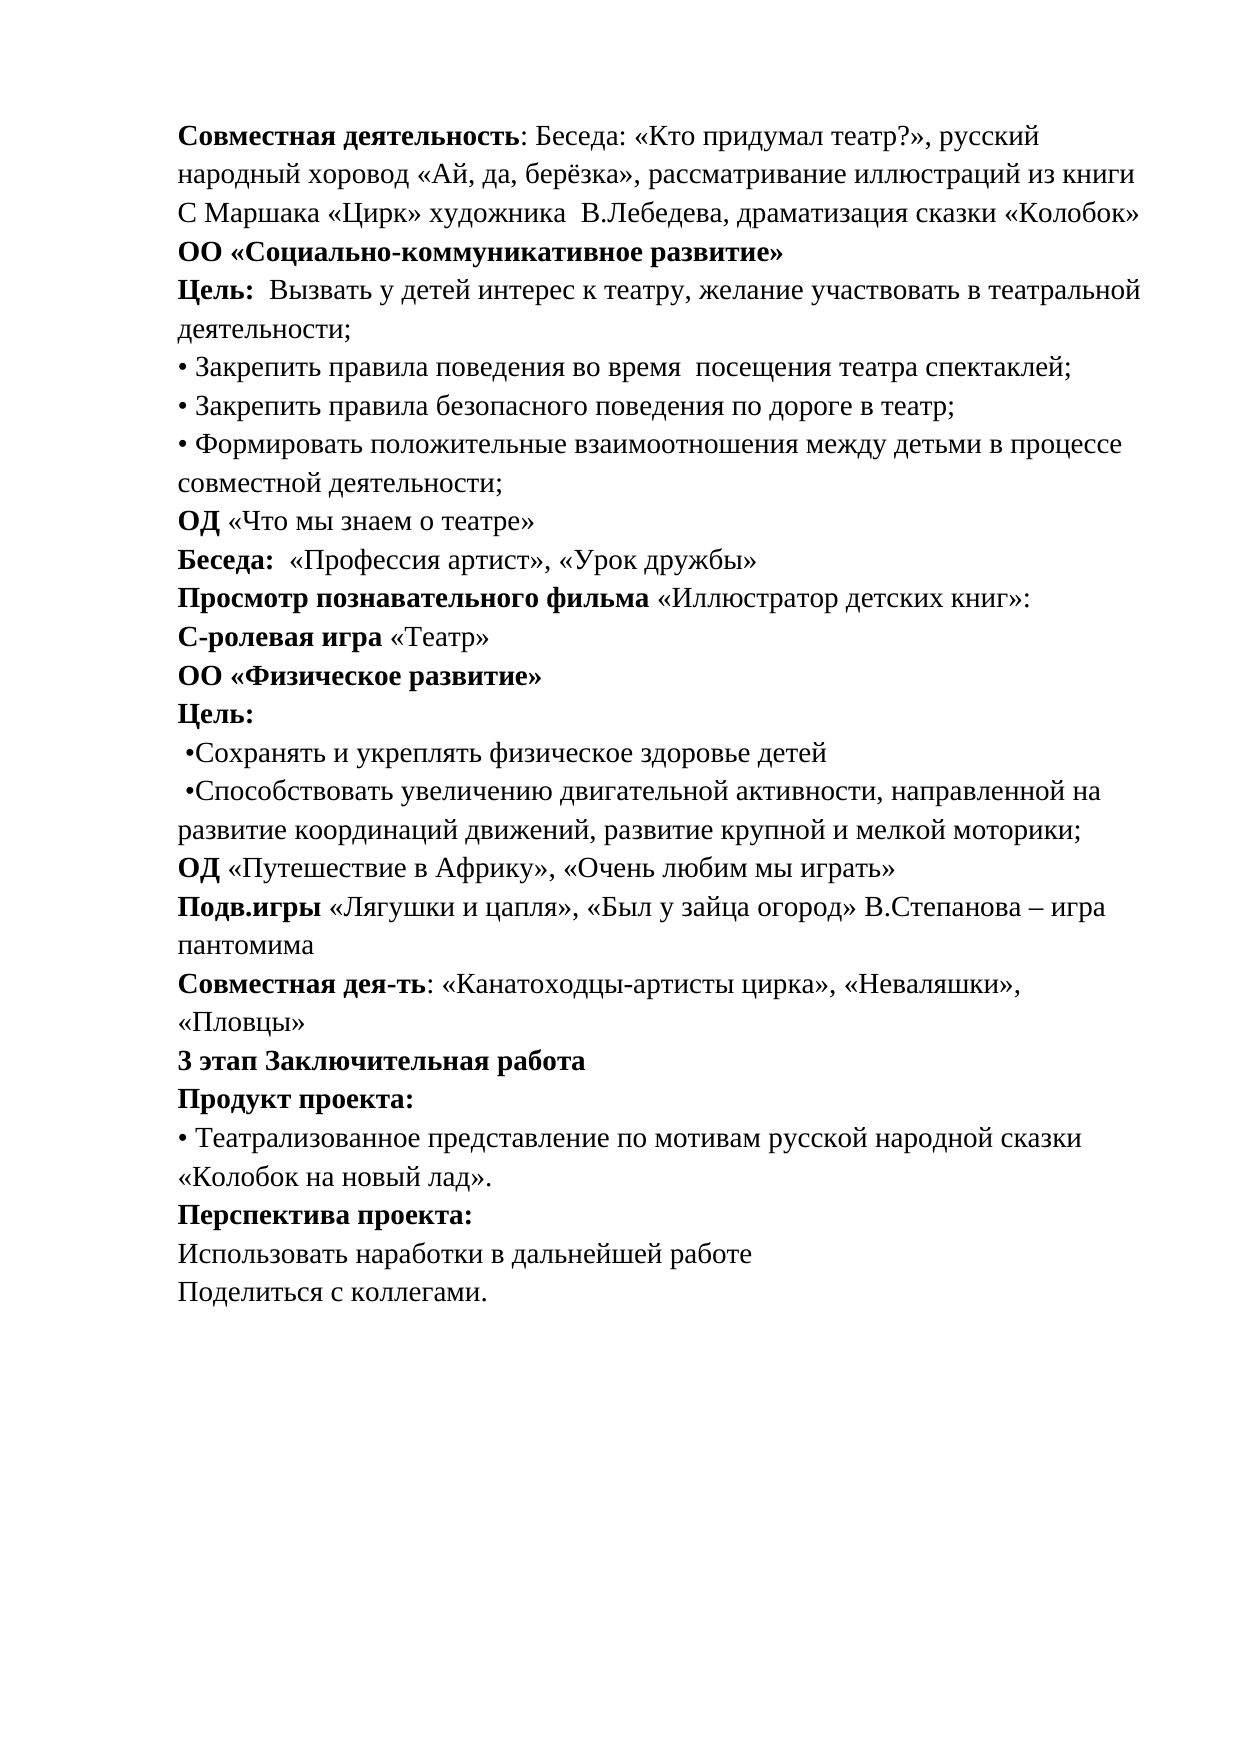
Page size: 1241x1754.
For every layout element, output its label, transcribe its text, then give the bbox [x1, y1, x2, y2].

text Беседа: «Профессия артист», «Урок дружбы» [177, 542, 1152, 576]
text Перспектива проекта: [177, 1197, 1152, 1231]
text • Закрепить правила безопасного поведения по дороге в театр; [177, 388, 1152, 421]
text 3 этап Заключительная работа [177, 1043, 1152, 1077]
text • Формировать положительные взаимоотношения между детьми в процессе совместной деятельности; [177, 426, 1152, 498]
text ОО «Физическое развитие» [177, 658, 1152, 691]
text Поделиться с коллегами. [177, 1274, 1152, 1308]
text Цель: Вызвать у детей интерес к театру, желание участвовать в театральной деятельности; [177, 272, 1152, 344]
text ОД «Путешествие в Африку», «Очень любим мы играть» [177, 850, 1152, 884]
text Совместная дея-ть: «Канатоходцы-артисты цирка», «Неваляшки», «Пловцы» [177, 966, 1152, 1038]
text ОД «Что мы знаем о театре» [177, 503, 1152, 537]
text ОО «Социально-коммуникативное развитие» [177, 234, 1152, 267]
text •Способствовать увеличению двигательной активности, направленной на развитие координаций движений, развитие крупной и мелкой моторики; [177, 773, 1152, 845]
text •Сохранять и укреплять физическое здоровье детей [177, 735, 1152, 768]
text Совместная деятельность: Беседа: «Кто придумал театр?», русский народный хоровод «Ай, да, берёзка», рассматривание иллюстраций из книги С Маршака «Цирк» художника В.Лебедева, драматизация сказки «Колобок» [177, 118, 1152, 229]
text Просмотр познавательного фильма «Иллюстратор детских книг»: [177, 581, 1152, 614]
text Использовать наработки в дальнейшей работе [177, 1236, 1152, 1269]
text • Театрализованное представление по мотивам русской народной сказки «Колобок на новый лад». [177, 1120, 1152, 1192]
text Цель: [177, 696, 1152, 730]
text • Закрепить правила поведения во время посещения театра спектаклей; [177, 349, 1152, 383]
text Подв.игры «Лягушки и цапля», «Был у зайца огород» В.Степанова – игра пантомима [177, 889, 1152, 961]
text Продукт проекта: [177, 1082, 1152, 1115]
text С-ролевая игра «Театр» [177, 619, 1152, 653]
